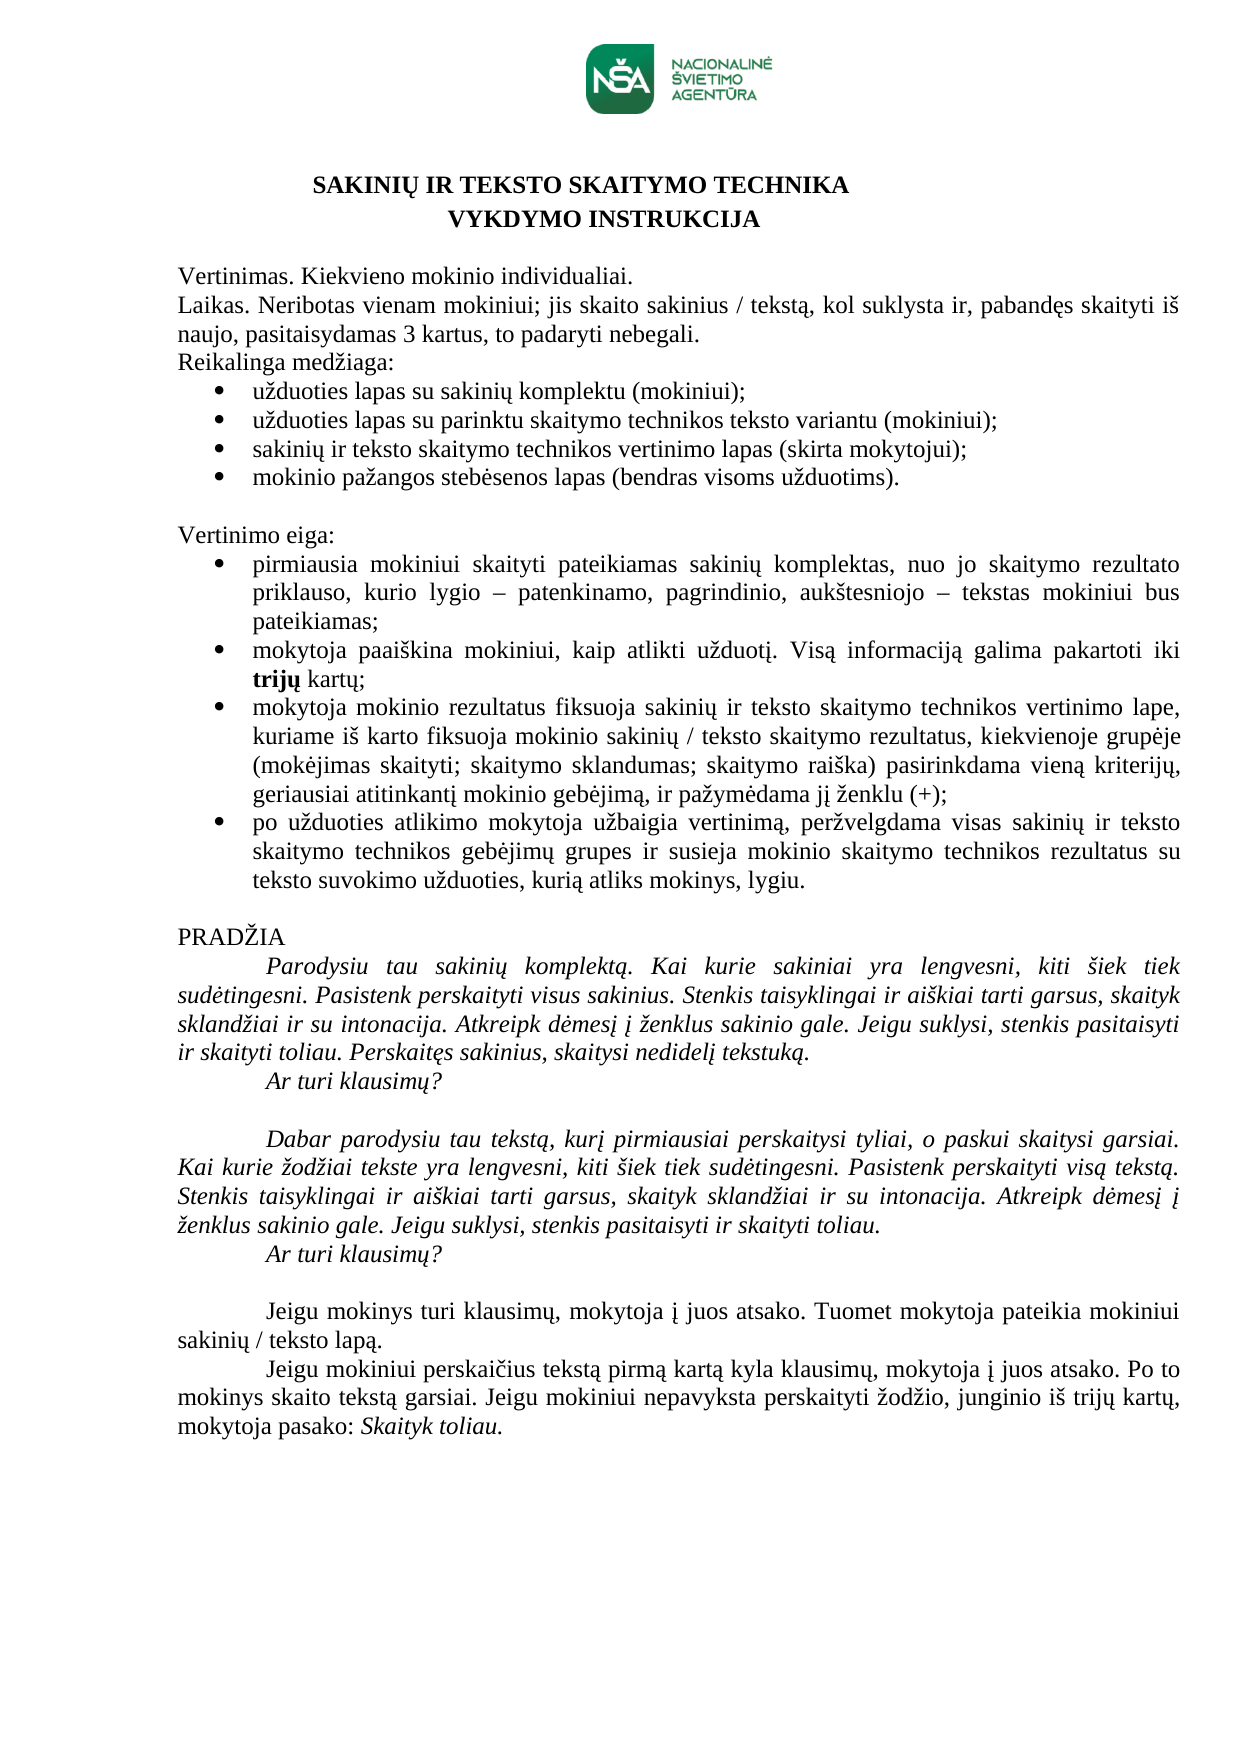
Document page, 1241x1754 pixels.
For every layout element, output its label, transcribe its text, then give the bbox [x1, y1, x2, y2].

list užduoties lapas su parinktu skaitymo technikos teksto variantu (mokiniui); [215, 405, 1181, 434]
list pirmiausia mokiniui skaityti pateikiamas sakinių komplektas, nuo jo skaitymo rezultato priklauso, kurio lygio – patenkinamo, pagrindinio, aukštesniojo – tekstas mokiniui bus pateikiamas; [215, 549, 1181, 635]
text Parodysiu tau sakinių komplektą. Kai kurie sakiniai yra lengvesni, kiti šiek tiek sudėtingesni. Pasistenk perskaityti visus sakinius. Stenkis taisyklingai ir aiškiai tarti garsus, skaityk sklandžiai ir su intonacija. Atkreipk dėmesį į ženklus sakinio gale. Jeigu suklysi, stenkis pasitaisyti ir skaityti toliau. Perskaitęs sakinius, skaitysi nedidelį tekstuką. [177, 951, 1181, 1066]
list mokinio pažangos stebėsenos lapas (bendras visoms užduotims). [215, 462, 1181, 491]
text Vertinimas. Kiekvieno mokinio individualiai. [177, 261, 1181, 290]
text Jeigu mokiniui perskaičius tekstą pirmą kartą kyla klausimų, mokytoja į juos atsako. Po to mokinys skaito tekstą garsiai. Jeigu mokiniui nepavyksta perskaityti žodžio, junginio iš trijų kartų, mokytoja pasako: Skaityk toliau. [177, 1354, 1181, 1440]
list po užduoties atlikimo mokytoja užbaigia vertinimą, peržvelgdama visas sakinių ir teksto skaitymo technikos gebėjimų grupes ir susieja mokinio skaitymo technikos rezultatus su teksto suvokimo užduoties, kurią atliks mokinys, lygiu. [215, 807, 1181, 894]
text Vertinimo eiga: [177, 520, 1181, 549]
text Jeigu mokinys turi klausimų, mokytoja į juos atsako. Tuomet mokytoja pateikia mokiniui sakinių / teksto lapą. [177, 1296, 1181, 1354]
list sakinių ir teksto skaitymo technikos vertinimo lapas (skirta mokytojui); [215, 434, 1181, 462]
text Ar turi klausimų? [177, 1239, 1181, 1267]
text PRADŽIA [177, 922, 1181, 951]
text Reikalinga medžiaga: [177, 347, 1181, 376]
text Ar turi klausimų? [177, 1066, 1181, 1095]
text VYKDYMO INSTRUKCIJA [312, 204, 1181, 232]
list užduoties lapas su sakinių komplektu (mokiniui); [215, 376, 1181, 405]
picture [586, 44, 773, 114]
text SAKINIŲ IR TEKSTO SKAITYMO TECHNIKA [177, 171, 1181, 199]
text Dabar parodysiu tau tekstą, kurį pirmiausiai perskaitysi tyliai, o paskui skaitysi garsiai. Kai kurie žodžiai tekste yra lengvesni, kiti šiek tiek sudėtingesni. Pasistenk perskaityti visą tekstą. Stenkis taisyklingai ir aiškiai tarti garsus, skaityk sklandžiai ir su intonacija. Atkreipk dėmesį į ženklus sakinio gale. Jeigu suklysi, stenkis pasitaisyti ir skaityti toliau. [177, 1124, 1181, 1239]
text Laikas. Neribotas vienam mokiniui; jis skaito sakinius / tekstą, kol suklysta ir, pabandęs skaityti iš naujo, pasitaisydamas 3 kartus, to padaryti nebegali. [177, 290, 1181, 347]
list mokytoja paaiškina mokiniui, kaip atlikti užduotį. Visą informaciją galima pakartoti iki trijų kartų; [215, 635, 1181, 692]
list mokytoja mokinio rezultatus fiksuoja sakinių ir teksto skaitymo technikos vertinimo lape, kuriame iš karto fiksuoja mokinio sakinių / teksto skaitymo rezultatus, kiekvienoje grupėje (mokėjimas skaityti; skaitymo sklandumas; skaitymo raiška) pasirinkdama vieną kriterijų, geriausiai atitinkantį mokinio gebėjimą, ir pažymėdama jį ženklu (+); [215, 692, 1181, 807]
